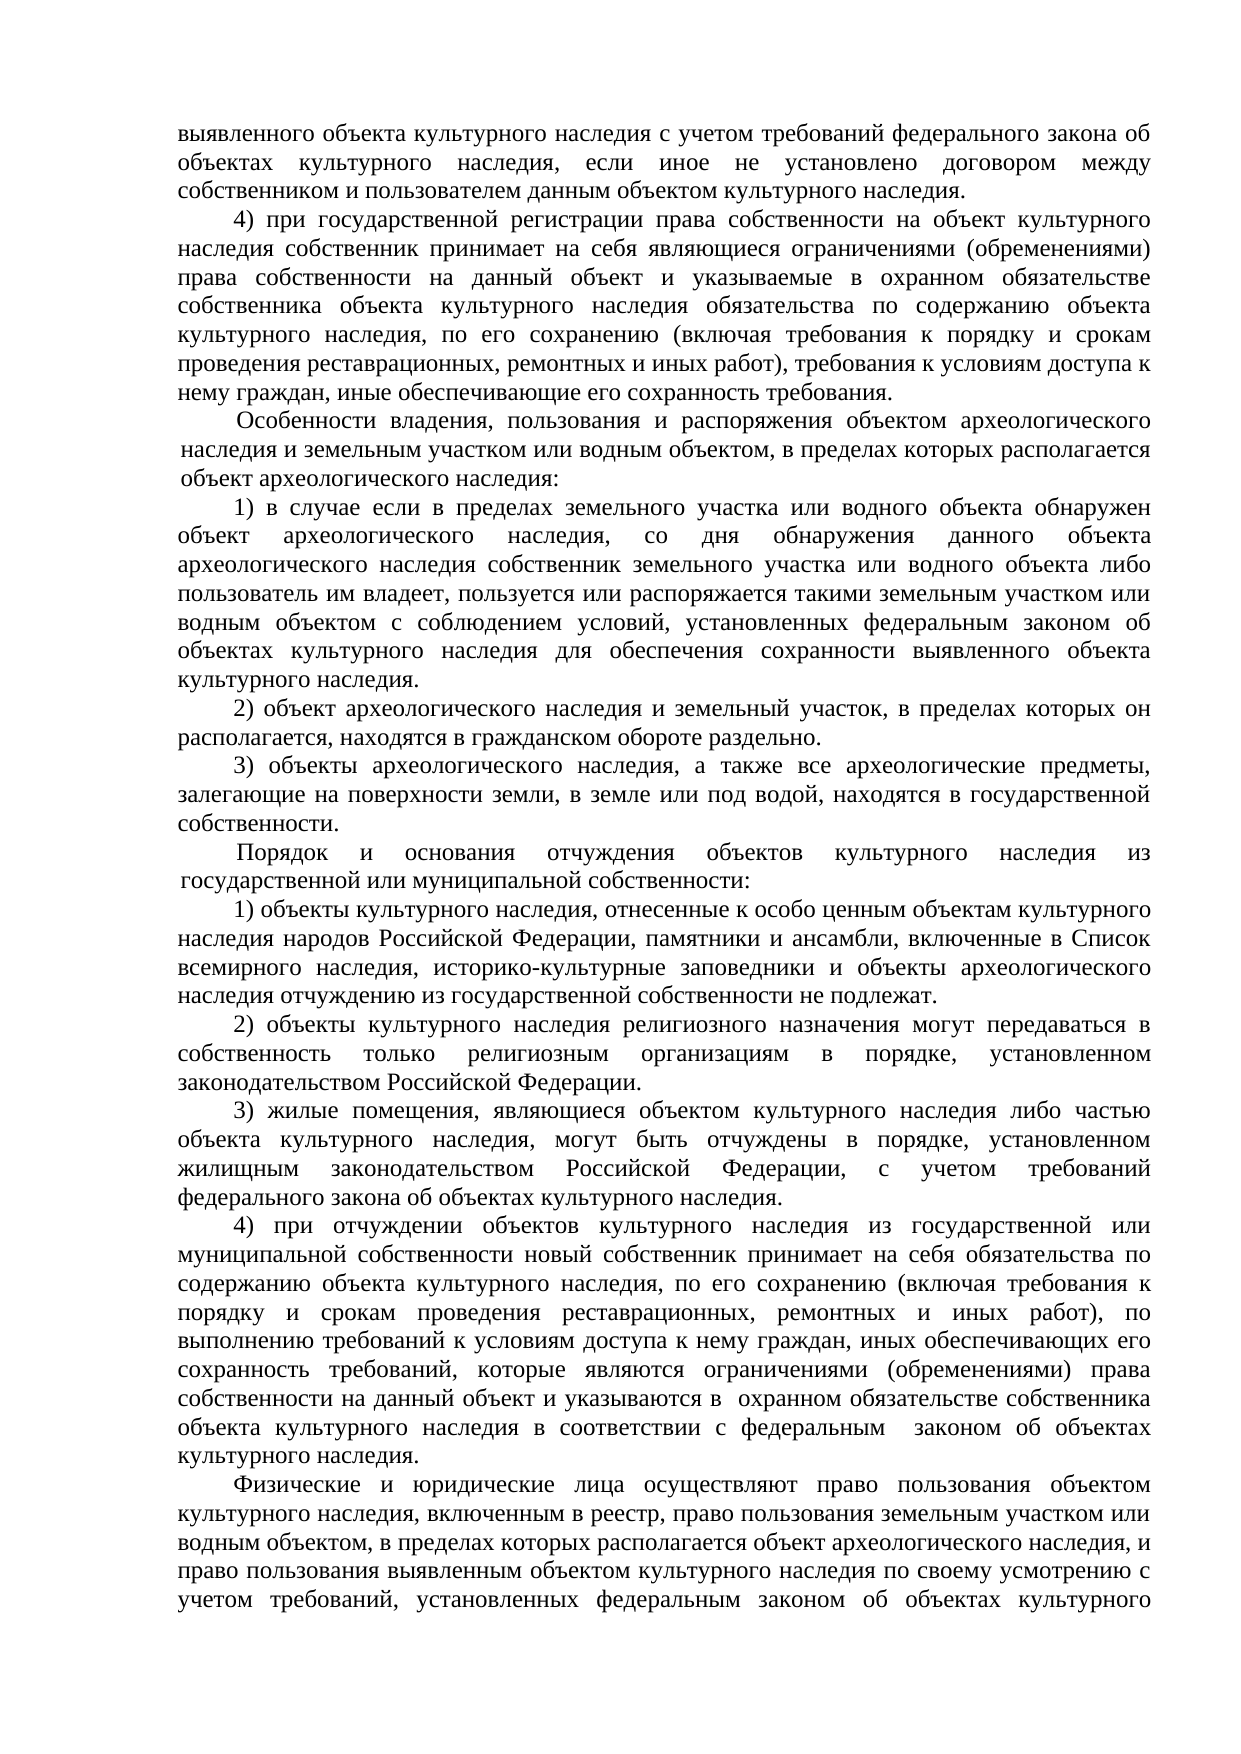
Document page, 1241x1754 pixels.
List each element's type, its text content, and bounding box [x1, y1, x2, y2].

text 2) объекты культурного наследия религиозного назначения могут передаваться в собственность только религиозным организациям в порядке, установленном законодательством Российской Федерации. [177, 1009, 1152, 1096]
text 1) объекты культурного наследия, отнесенные к особо ценным объектам культурного наследия народов Российской Федерации, памятники и ансамбли, включенные в Список всемирного наследия, историко-культурные заповедники и объекты археологического наследия отчуждению из государственной собственности не подлежат. [177, 894, 1152, 1009]
text 2) объект археологического наследия и земельный участок, в пределах которых он располагается, находятся в гражданском обороте раздельно. [177, 693, 1152, 751]
text Порядок и основания отчуждения объектов культурного наследия из государственной или муниципальной собственности: [180, 837, 1152, 894]
text 1) в случае если в пределах земельного участка или водного объекта обнаружен объект археологического наследия, со дня обнаружения данного объекта археологического наследия собственник земельного участка или водного объекта либо пользователь им владеет, пользуется или распоряжается такими земельным участком или водным объектом с соблюдением условий, установленных федеральным законом об объектах культурного наследия для обеспечения сохранности выявленного объекта культурного наследия. [177, 492, 1152, 693]
text 4) при отчуждении объектов культурного наследия из государственной или муниципальной собственности новый собственник принимает на себя обязательства по содержанию объекта культурного наследия, по его сохранению (включая требования к порядку и срокам проведения реставрационных, ремонтных и иных работ), по выполнению требований к условиям доступа к нему граждан, иных обеспечивающих его сохранность требований, которые являются ограничениями (обременениями) права собственности на данный объект и указываются в охранном обязательстве собственника объекта культурного наследия в соответствии с федеральным законом об объектах культурного наследия. [177, 1211, 1152, 1469]
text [177, 1469, 1152, 1613]
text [177, 118, 1152, 204]
text 3) объекты археологического наследия, а также все археологические предметы, залегающие на поверхности земли, в земле или под водой, находятся в государственной собственности. [177, 751, 1152, 837]
text 3) жилые помещения, являющиеся объектом культурного наследия либо частью объекта культурного наследия, могут быть отчуждены в порядке, установленном жилищным законодательством Российской Федерации, с учетом требований федерального закона об объектах культурного наследия. [177, 1096, 1152, 1211]
text 4) при государственной регистрации права собственности на объект культурного наследия собственник принимает на себя являющиеся ограничениями (обременениями) права собственности на данный объект и указываемые в охранном обязательстве собственника объекта культурного наследия обязательства по содержанию объекта культурного наследия, по его сохранению (включая требования к порядку и срокам проведения реставрационных, ремонтных и иных работ), требования к условиям доступа к нему граждан, иные обеспечивающие его сохранность требования. [177, 204, 1152, 406]
text Особенности владения, пользования и распоряжения объектом археологического наследия и земельным участком или водным объектом, в пределах которых располагается объект археологического наследия: [180, 406, 1152, 492]
